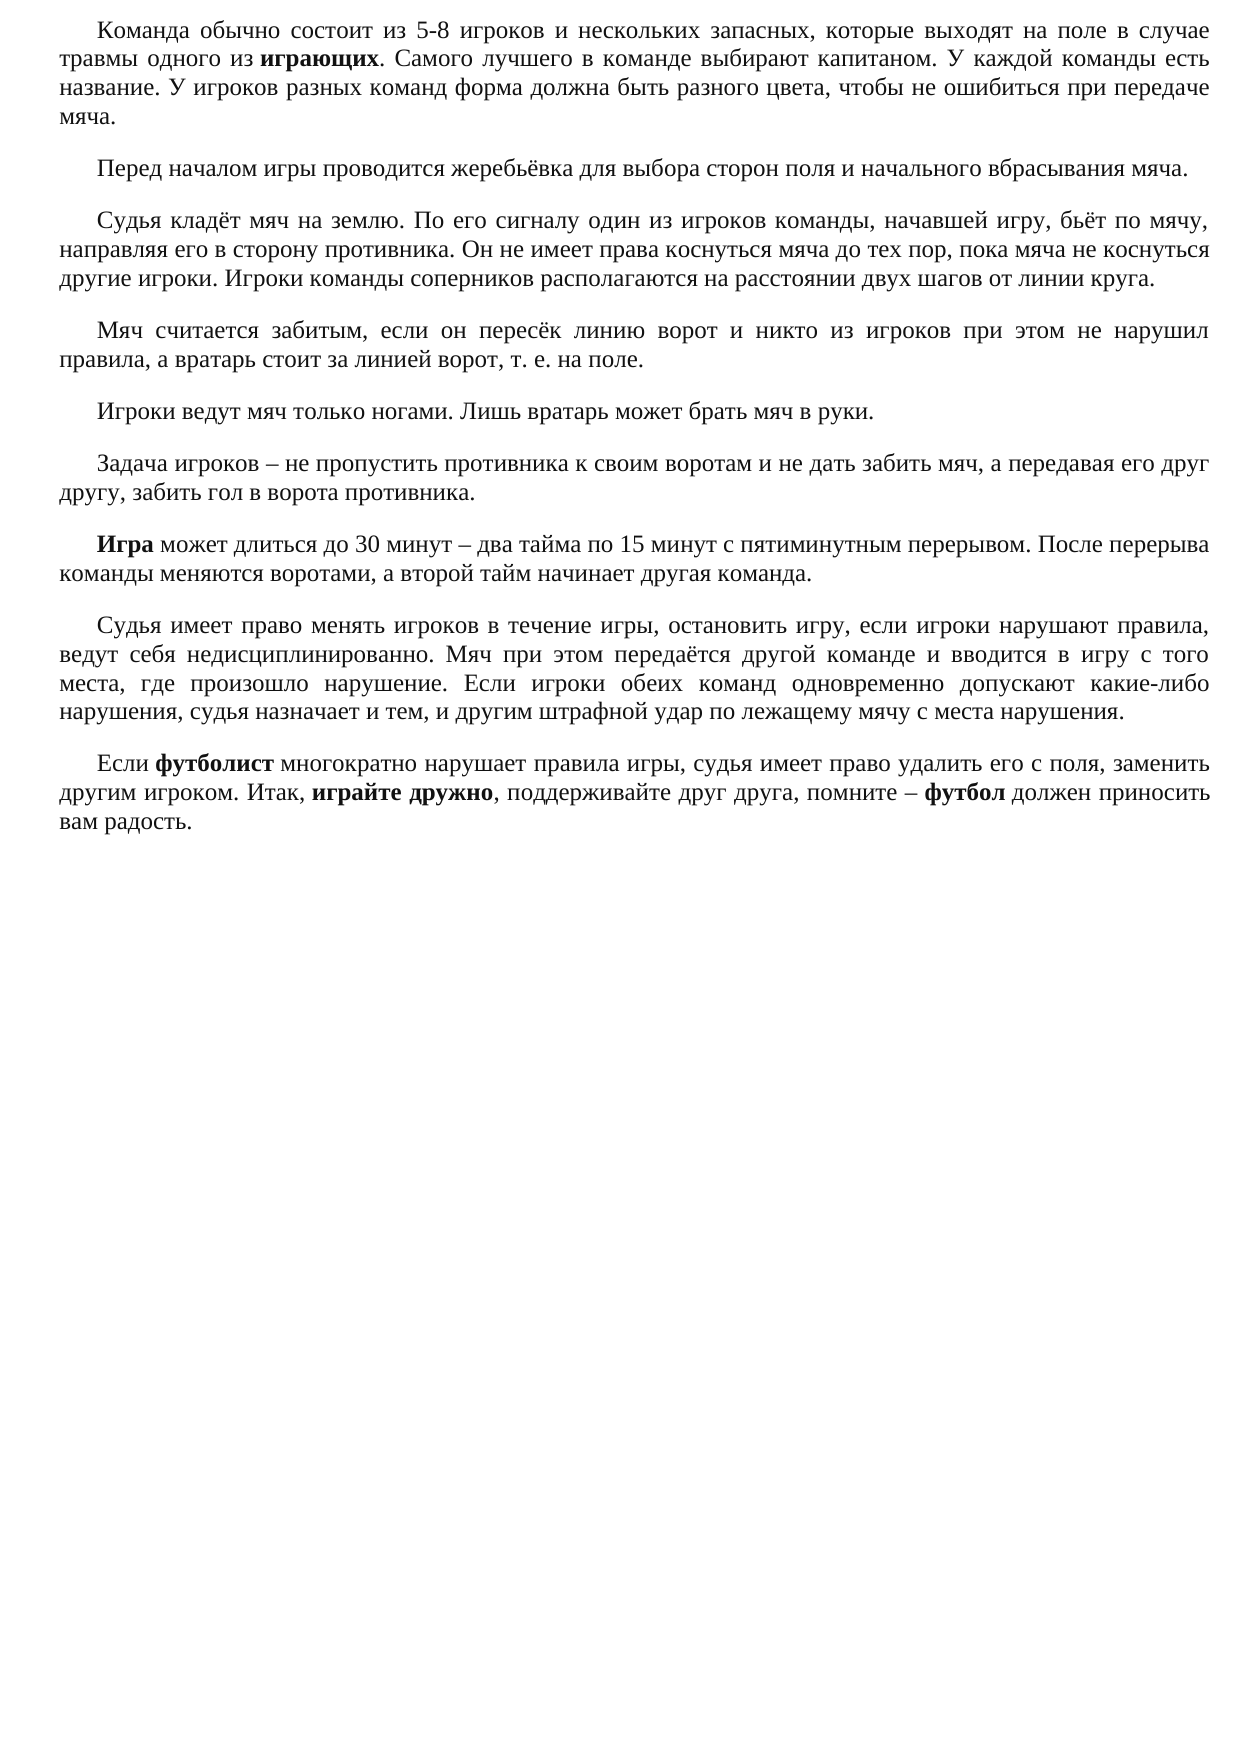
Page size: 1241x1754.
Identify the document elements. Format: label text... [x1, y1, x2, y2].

text Задача игроков – не пропустить противника к своим воротам и не дать забить мяч, а передавая его друг другу, забить гол в ворота противника. [59, 448, 1211, 506]
text Судья имеет право менять игроков в течение игры, остановить игру, если игроки нарушают правила, ведут себя недисциплинированно. Мяч при этом передаётся другой команде и вводится в игру с того места, где произошло нарушение. Если игроки обеих команд одновременно допускают какие-либо нарушения, судья назначает и тем, и другим штрафной удар по лежащему мячу с места нарушения. [59, 610, 1211, 725]
text Команда обычно состоит из 5-8 игроков и нескольких запасных, которые выходят на поле в случае травмы одного из играющих. Самого лучшего в команде выбирают капитаном. У каждой команды есть название. У игроков разных команд форма должна быть разного цвета, чтобы не ошибиться при передаче мяча. [59, 15, 1211, 130]
text Судья кладёт мяч на землю. По его сигналу один из игроков команды, начавшей игру, бьёт по мячу, направляя его в сторону противника. Он не имеет права коснуться мяча до тех пор, пока мяча не коснуться другие игроки. Игроки команды соперников располагаются на расстоянии двух шагов от линии круга. [59, 205, 1211, 292]
text Игроки ведут мяч только ногами. Лишь вратарь может брать мяч в руки. [59, 396, 1211, 425]
text Игра может длиться до 30 минут – два тайма по 15 минут с пятиминутным перерывом. После перерыва команды меняются воротами, а второй тайм начинает другая команда. [59, 529, 1211, 587]
text Если футболист многократно нарушает правила игры, судья имеет право удалить его с поля, заменить другим игроком. Итак, играйте дружно, поддерживайте друг друга, помните – футбол должен приносить вам радость. [59, 748, 1211, 835]
text Мяч считается забитым, если он пересёк линию ворот и никто из игроков при этом не нарушил правила, а вратарь стоит за линией ворот, т. е. на поле. [59, 315, 1211, 373]
text Перед началом игры проводится жеребьёвка для выбора сторон поля и начального вбрасывания мяча. [59, 153, 1211, 182]
